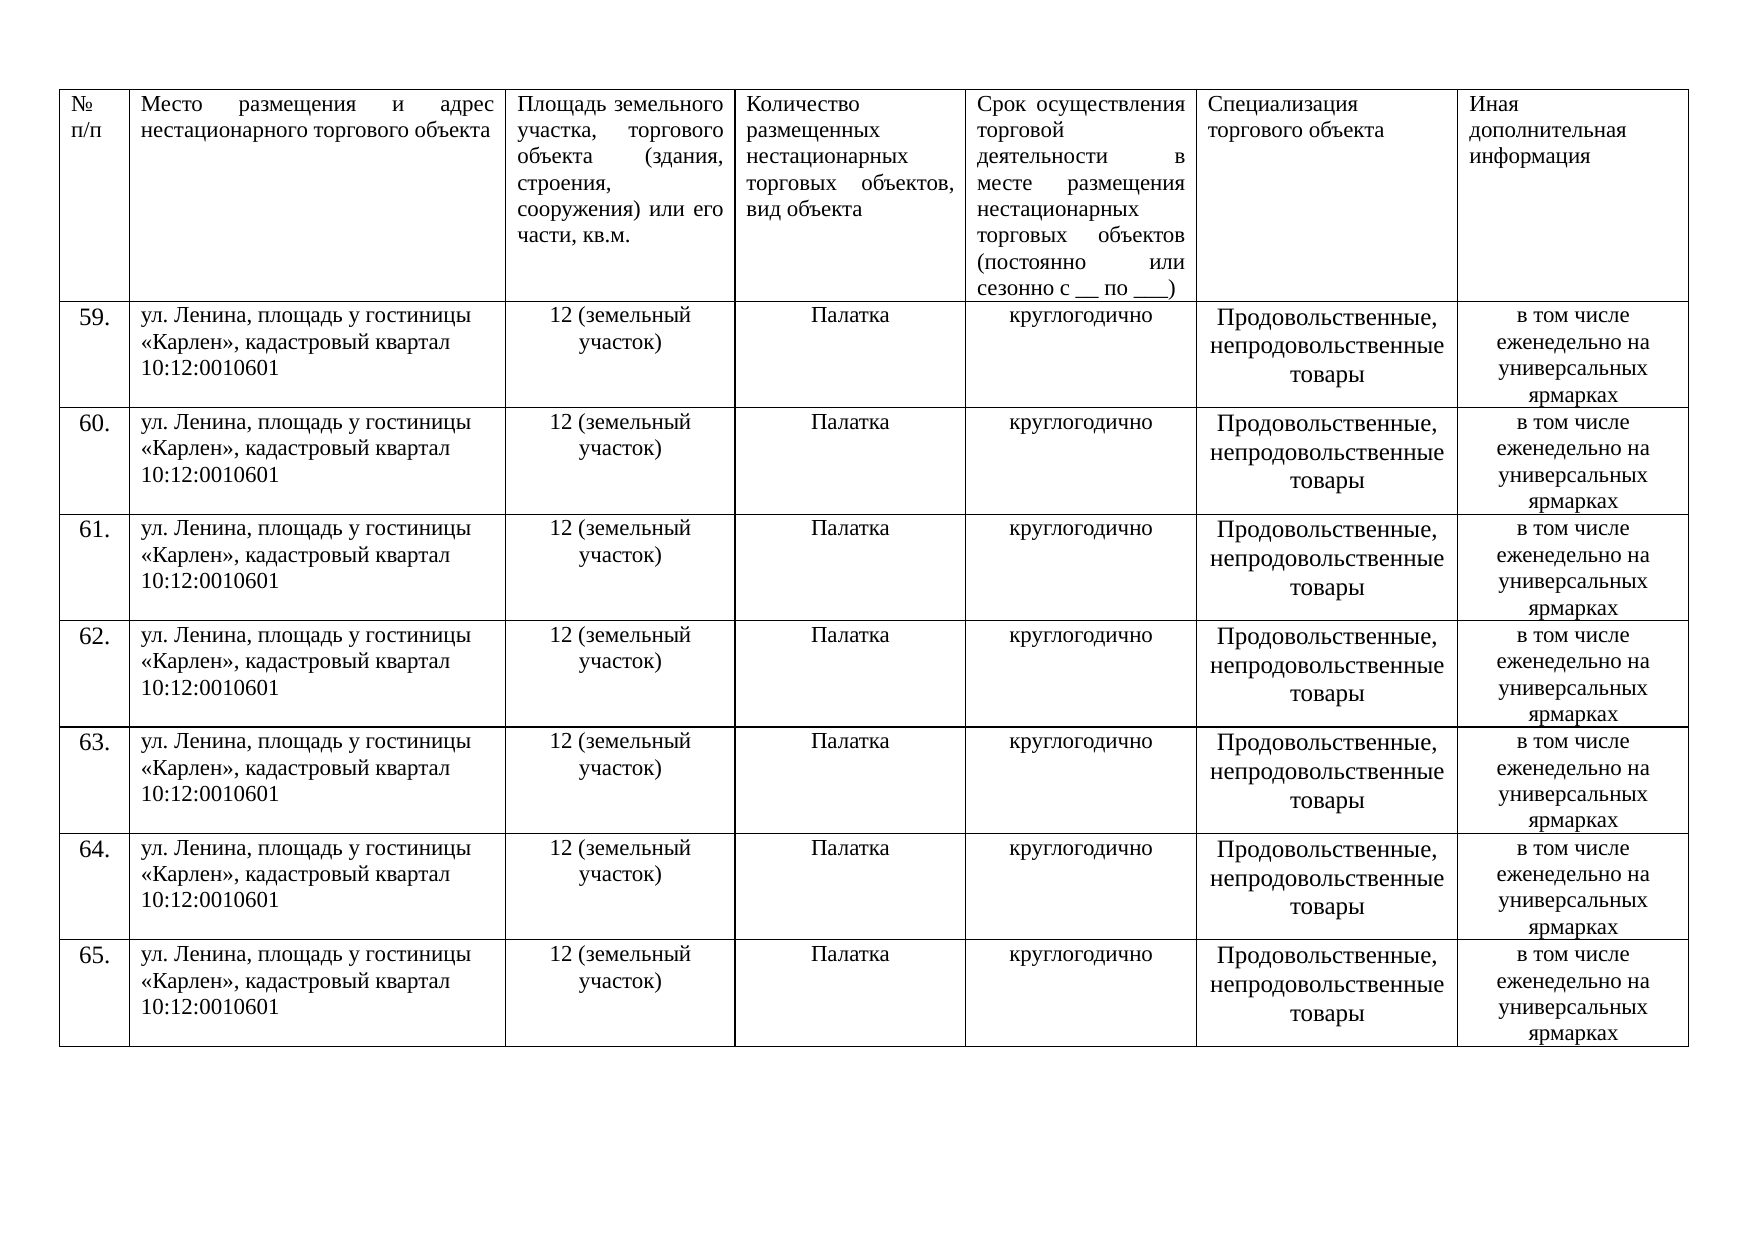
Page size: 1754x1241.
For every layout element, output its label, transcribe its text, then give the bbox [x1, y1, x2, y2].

table_cell Палатка [736, 408, 965, 513]
table_cell 12 (земельный участок) [506, 408, 734, 513]
table_cell 61. [60, 515, 129, 620]
table_cell Палатка [736, 728, 965, 833]
table_cell Продовольственные, непродовольственные товары [1197, 621, 1457, 726]
table_cell Палатка [736, 515, 965, 620]
table_cell 65. [60, 940, 129, 1046]
table_cell ул. Ленина, площадь у гостиницы «Карлен», кадастровый квартал 10:12:0010601 [130, 940, 505, 1046]
table_cell ул. Ленина, площадь у гостиницы «Карлен», кадастровый квартал 10:12:0010601 [130, 728, 505, 833]
table_header № п/п [60, 90, 129, 301]
table_cell 60. [60, 408, 129, 513]
table_cell 12 (земельный участок) [506, 515, 734, 620]
table_cell Продовольственные, непродовольственные товары [1197, 408, 1457, 513]
table_cell в том числе еженедельно на универсальных ярмарках [1458, 621, 1688, 726]
table_cell круглогодично [966, 728, 1196, 833]
table_cell Палатка [736, 302, 965, 407]
table_header Место размещения и адрес нестационарного торгового объекта [130, 90, 505, 301]
table_cell круглогодично [966, 515, 1196, 620]
table_header Специализация торгового объекта [1197, 90, 1457, 301]
table_cell 62. [60, 621, 129, 726]
table_cell Продовольственные, непродовольственные товары [1197, 302, 1457, 407]
table_cell ул. Ленина, площадь у гостиницы «Карлен», кадастровый квартал 10:12:0010601 [130, 302, 505, 407]
table_cell 12 (земельный участок) [506, 940, 734, 1046]
table_cell Продовольственные, непродовольственные товары [1197, 940, 1457, 1046]
table_cell ул. Ленина, площадь у гостиницы «Карлен», кадастровый квартал 10:12:0010601 [130, 621, 505, 726]
table_cell 59. [60, 302, 129, 407]
table_cell 12 (земельный участок) [506, 621, 734, 726]
table_cell 12 (земельный участок) [506, 834, 734, 939]
table_cell Палатка [736, 940, 965, 1046]
table_cell Продовольственные, непродовольственные товары [1197, 834, 1457, 939]
table_header Площадь земельного участка, торгового объекта (здания, строения, сооружения) или его части, кв.м. [506, 90, 734, 301]
table_cell 12 (земельный участок) [506, 728, 734, 833]
table_cell в том числе еженедельно на универсальных ярмарках [1458, 302, 1688, 407]
table_cell круглогодично [966, 302, 1196, 407]
table_cell в том числе еженедельно на универсальных ярмарках [1458, 515, 1688, 620]
table_header Иная дополнительная информация [1458, 90, 1688, 301]
table_header Срок осуществления торговой деятельности в месте размещения нестационарных торговых объектов (постоянно или сезонно с __ по ___) [966, 90, 1196, 301]
table_cell 63. [60, 728, 129, 833]
table_cell Продовольственные, непродовольственные товары [1197, 728, 1457, 833]
table_cell ул. Ленина, площадь у гостиницы «Карлен», кадастровый квартал 10:12:0010601 [130, 515, 505, 620]
table_cell 12 (земельный участок) [506, 302, 734, 407]
table_cell Палатка [736, 621, 965, 726]
table_cell в том числе еженедельно на универсальных ярмарках [1458, 408, 1688, 513]
table_cell круглогодично [966, 940, 1196, 1046]
table_cell ул. Ленина, площадь у гостиницы «Карлен», кадастровый квартал 10:12:0010601 [130, 834, 505, 939]
table_cell круглогодично [966, 834, 1196, 939]
table_cell круглогодично [966, 621, 1196, 726]
table_cell в том числе еженедельно на универсальных ярмарках [1458, 940, 1688, 1046]
table_cell 64. [60, 834, 129, 939]
table_cell Продовольственные, непродовольственные товары [1197, 515, 1457, 620]
table_cell Палатка [736, 834, 965, 939]
table_cell круглогодично [966, 408, 1196, 513]
table_cell ул. Ленина, площадь у гостиницы «Карлен», кадастровый квартал 10:12:0010601 [130, 408, 505, 513]
table_cell в том числе еженедельно на универсальных ярмарках [1458, 728, 1688, 833]
table_cell в том числе еженедельно на универсальных ярмарках [1458, 834, 1688, 939]
table_header Количество размещенных нестационарных торговых объектов, вид объекта [736, 90, 965, 301]
